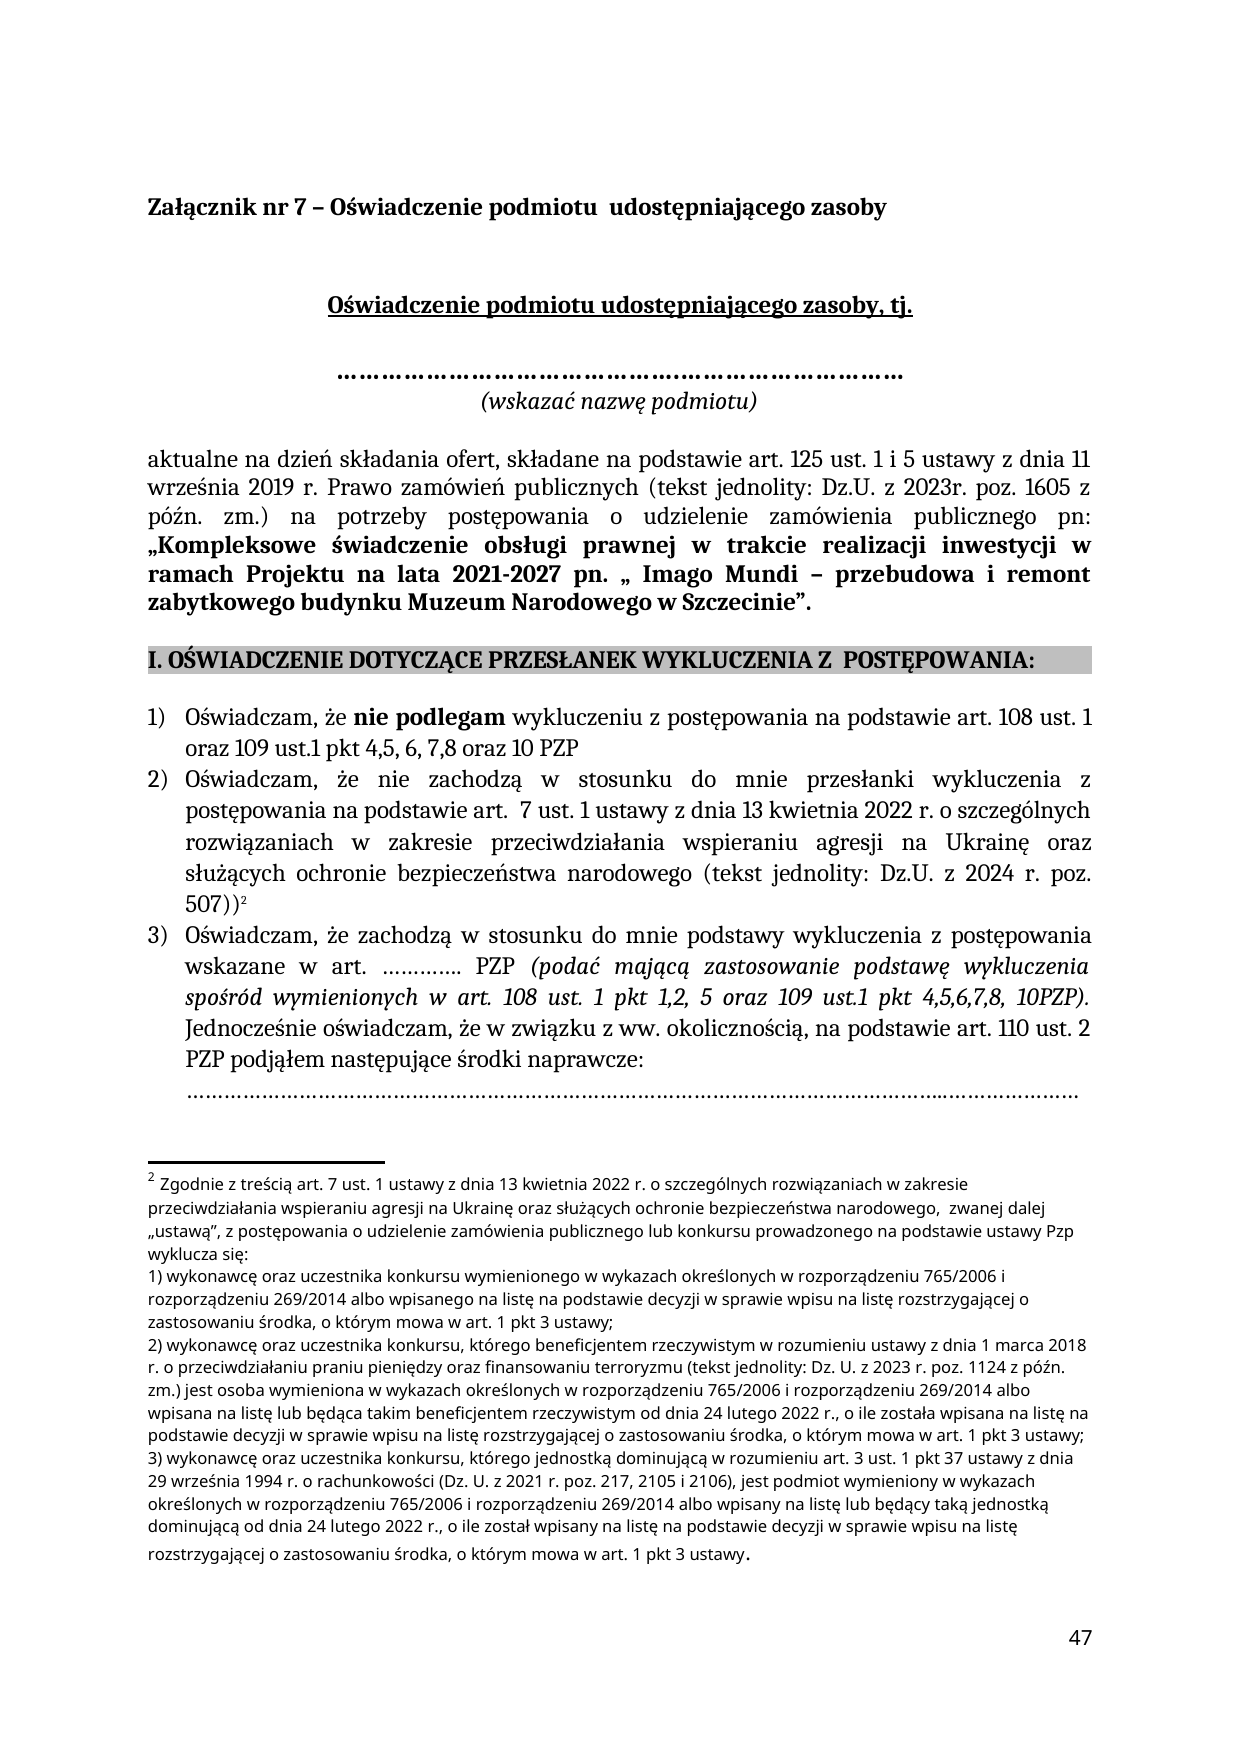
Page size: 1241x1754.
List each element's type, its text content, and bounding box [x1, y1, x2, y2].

text …………………………………………………………………………………………………………..………………… [185, 1076, 1092, 1104]
text I. OŚWIADCZENIE DOTYCZĄCE PRZESŁANEK WYKLUCZENIA Z POSTĘPOWANIA: [148, 646, 1092, 674]
text (wskazać nazwę podmiotu) [148, 387, 1092, 416]
list Oświadczam, że nie podlegam wykluczeniu z postępowania na podstawie art. 108 ust. 1 oraz 109 ust.1 pkt 4,5, 6, 7,8 oraz 10 PZP [148, 703, 1092, 763]
list Oświadczam, że nie zachodzą w stosunku do mnie przesłanki wykluczenia z postępowania na podstawie art. 7 ust. 1 ustawy z dnia 13 kwietnia 2022 r. o szczególnych rozwiązaniach w zakresie przeciwdziałania wspieraniu agresji na Ukrainę oraz służących ochronie bezpieczeństwa narodowego (tekst jednolity: Dz.U. z 2024 r. poz. 507)) [148, 765, 1092, 918]
text Załącznik nr 7 – Oświadczenie podmiotu udostępniającego zasoby [148, 192, 1092, 221]
text Oświadczenie podmiotu udostępniającego zasoby, tj. [148, 291, 1092, 320]
text ……………………………………….………………………… [148, 353, 1092, 387]
text aktualne na dzień składania ofert, składane na podstawie art. 125 ust. 1 i 5 ustawy z dnia 11 września 2019 r. Prawo zamówień publicznych (tekst jednolity: Dz.U. z 2023r. poz. 1605 z późn. zm.) na potrzeby postępowania o udzielenie zamówienia publicznego pn: „Kompleksowe świadczenie obsługi prawnej w trakcie realizacji inwestycji w ramach Projektu na lata 2021-2027 pn. „ Imago Mundi – przebudowa i remont zabytkowego budynku Muzeum Narodowego w Szczecinie”. [148, 444, 1092, 617]
list Oświadczam, że zachodzą w stosunku do mnie podstawy wykluczenia z postępowania wskazane w art. …………. PZP (podać mającą zastosowanie podstawę wykluczenia spośród wymienionych w art. 108 ust. 1 pkt 1,2, 5 oraz 109 ust.1 pkt 4,5,6,7,8, 10PZP). Jednocześnie oświadczam, że w związku z ww. okolicznością, na podstawie art. 110 ust. 2 PZP podjąłem następujące środki naprawcze: [148, 921, 1092, 1073]
